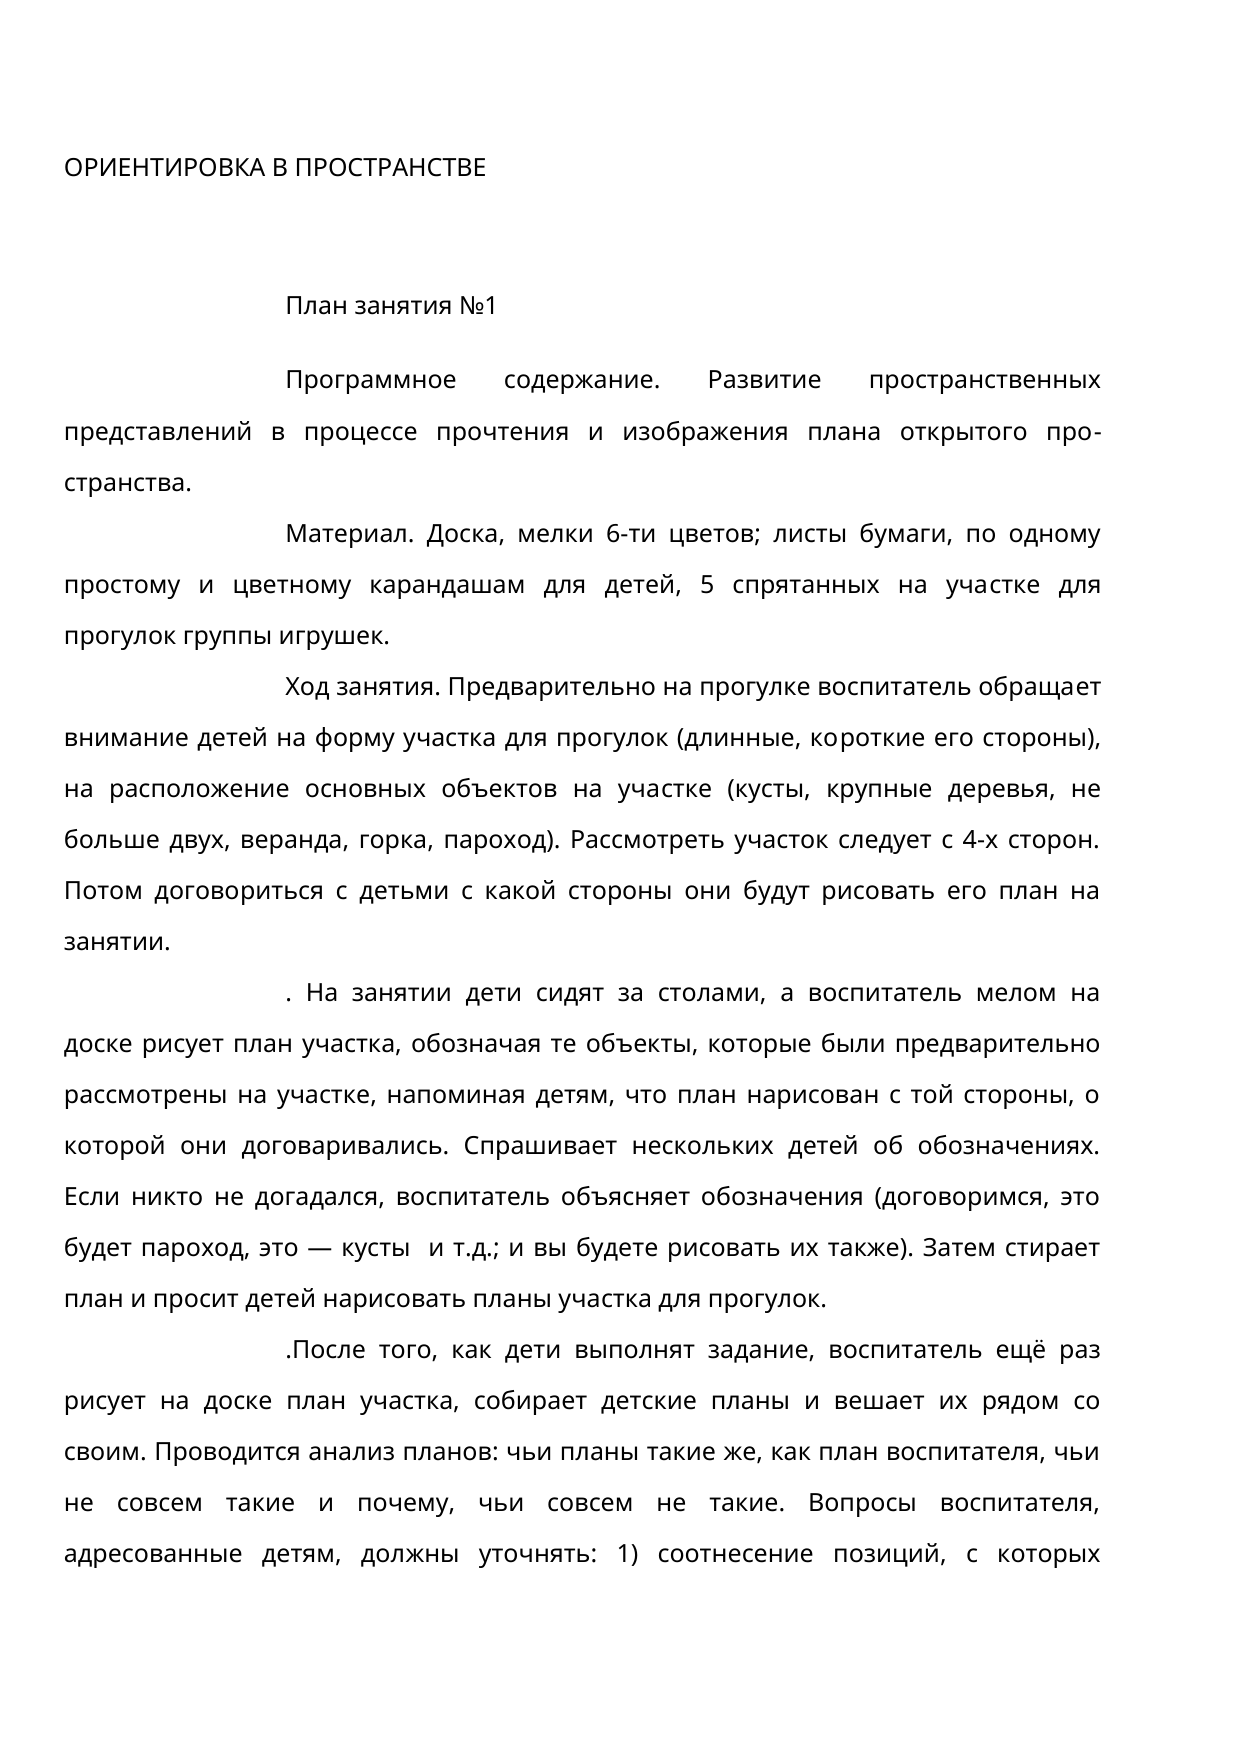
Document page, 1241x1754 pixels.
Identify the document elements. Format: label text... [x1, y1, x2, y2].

text ОРИЕНТИРОВКА В ПРОСТРАНСТВЕ [64, 150, 1101, 184]
text Материал. Доска, мелки 6-ти цветов; листы бумаги, по одному простому и цветному карандашам для детей, 5 спрятанных на участке для прогулок группы игрушек. [64, 515, 1101, 651]
text . На занятии дети сидят за столами, а воспитатель мелом на доске рисует план участка, обозначая те объекты, которые были предварительно рассмотрены на участке, напоминая детям, что план нарисован с той стороны, о которой они договаривались. Спрашивает нескольких детей об обозначениях. Если никто не догадался, воспитатель объясняет обозначения (договоримся, это будет пароход, это — кусты и т.д.; и вы будете рисовать их также). Затем стирает план и просит детей нарисовать планы участка для прогулок. [64, 975, 1101, 1315]
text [64, 1332, 1101, 1570]
text Программное содержание. Развитие пространственных представлений в процессе прочтения и изображения плана открытого пространства. [64, 362, 1101, 498]
text План занятия №1 [64, 288, 1101, 322]
text Ход занятия. Предварительно на прогулке воспитатель обращает внимание детей на форму участка для прогулок (длинные, короткие его стороны), на расположение основных объектов на участке (кусты, крупные деревья, не больше двух, веранда, горка, пароход). Рассмотреть участок следует с 4-х сторон. Потом договориться с детьми с какой стороны они будут рисовать его план на занятии. [64, 668, 1101, 958]
